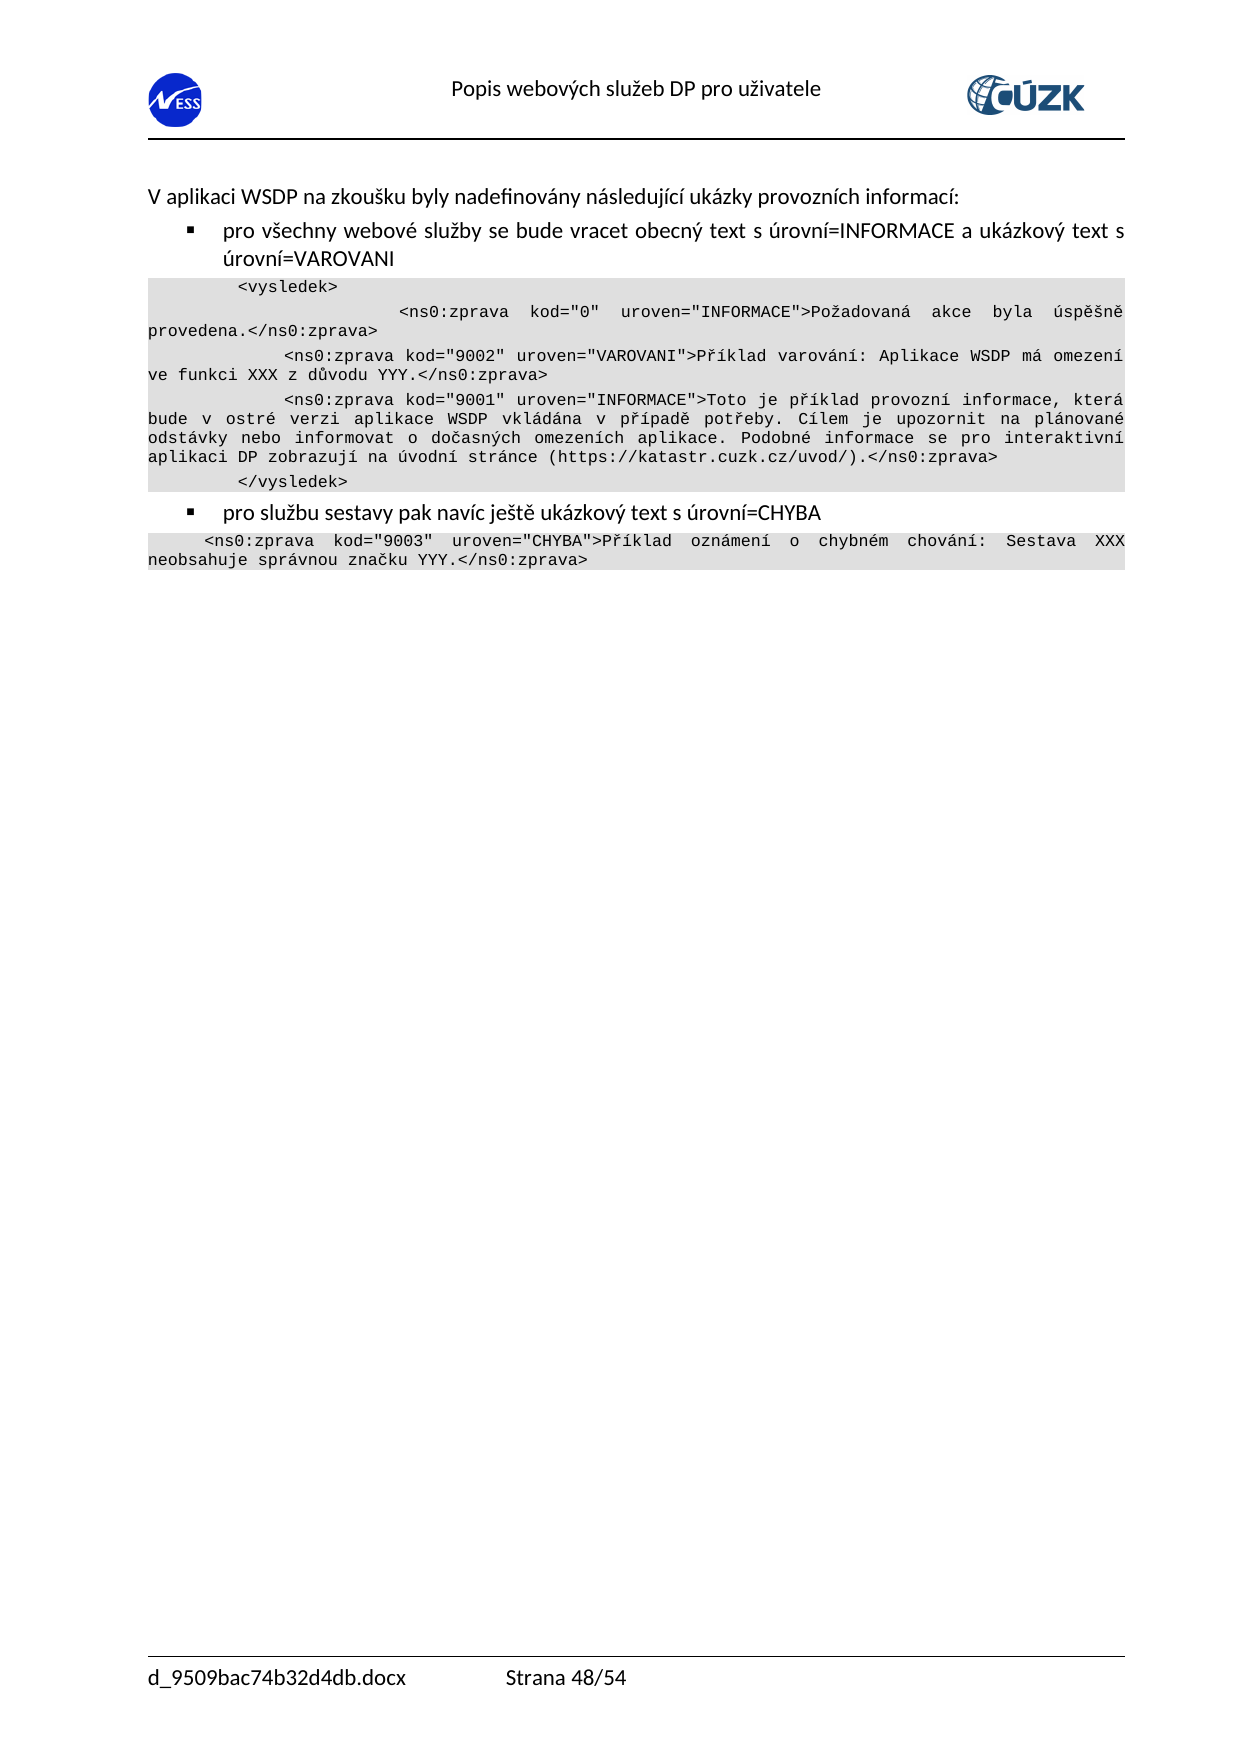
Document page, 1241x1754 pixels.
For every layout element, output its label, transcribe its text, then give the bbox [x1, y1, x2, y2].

text <vysledek> [148, 278, 1125, 297]
list pro službu sestavy pak navíc ještě ukázkový text s úrovní=CHYBA [185, 498, 1125, 526]
picture [148, 73, 202, 127]
text <ns0:zprava kod="0" uroven="INFORMACE">Požadovaná akce byla úspěšně provedena.</ns0:zprava> [148, 304, 1125, 341]
text <ns0:zprava kod="9002" uroven="VAROVANI">Příklad varování: Aplikace WSDP má omezení ve funkci XXX z důvodu YYY.</ns0:zprava> [148, 348, 1125, 385]
list pro všechny webové služby se bude vracet obecný text s úrovní=INFORMACE a ukázkový text s úrovní=VAROVANI [185, 216, 1125, 272]
text </vysledek> [148, 473, 1125, 492]
text <ns0:zprava kod="9001" uroven="INFORMACE">Toto je příklad provozní informace, která bude v ostré verzi aplikace WSDP vkládána v případě potřeby. Cílem je upozornit na plánované odstávky nebo informovat o dočasných omezeních aplikace. Podobné informace se pro interaktivní aplikaci DP zobrazují na úvodní stránce (https://katastr.cuzk.cz/uvod/).</ns0:zprava> [148, 392, 1125, 467]
text <ns0:zprava kod="9003" uroven="CHYBA">Příklad oznámení o chybném chování: Sestava XXX neobsahuje správnou značku YYY.</ns0:zprava> [148, 533, 1125, 570]
text V aplikaci WSDP na zkoušku byly nadefinovány následující ukázky provozních informací: [148, 182, 1125, 210]
picture [967, 75, 1085, 115]
